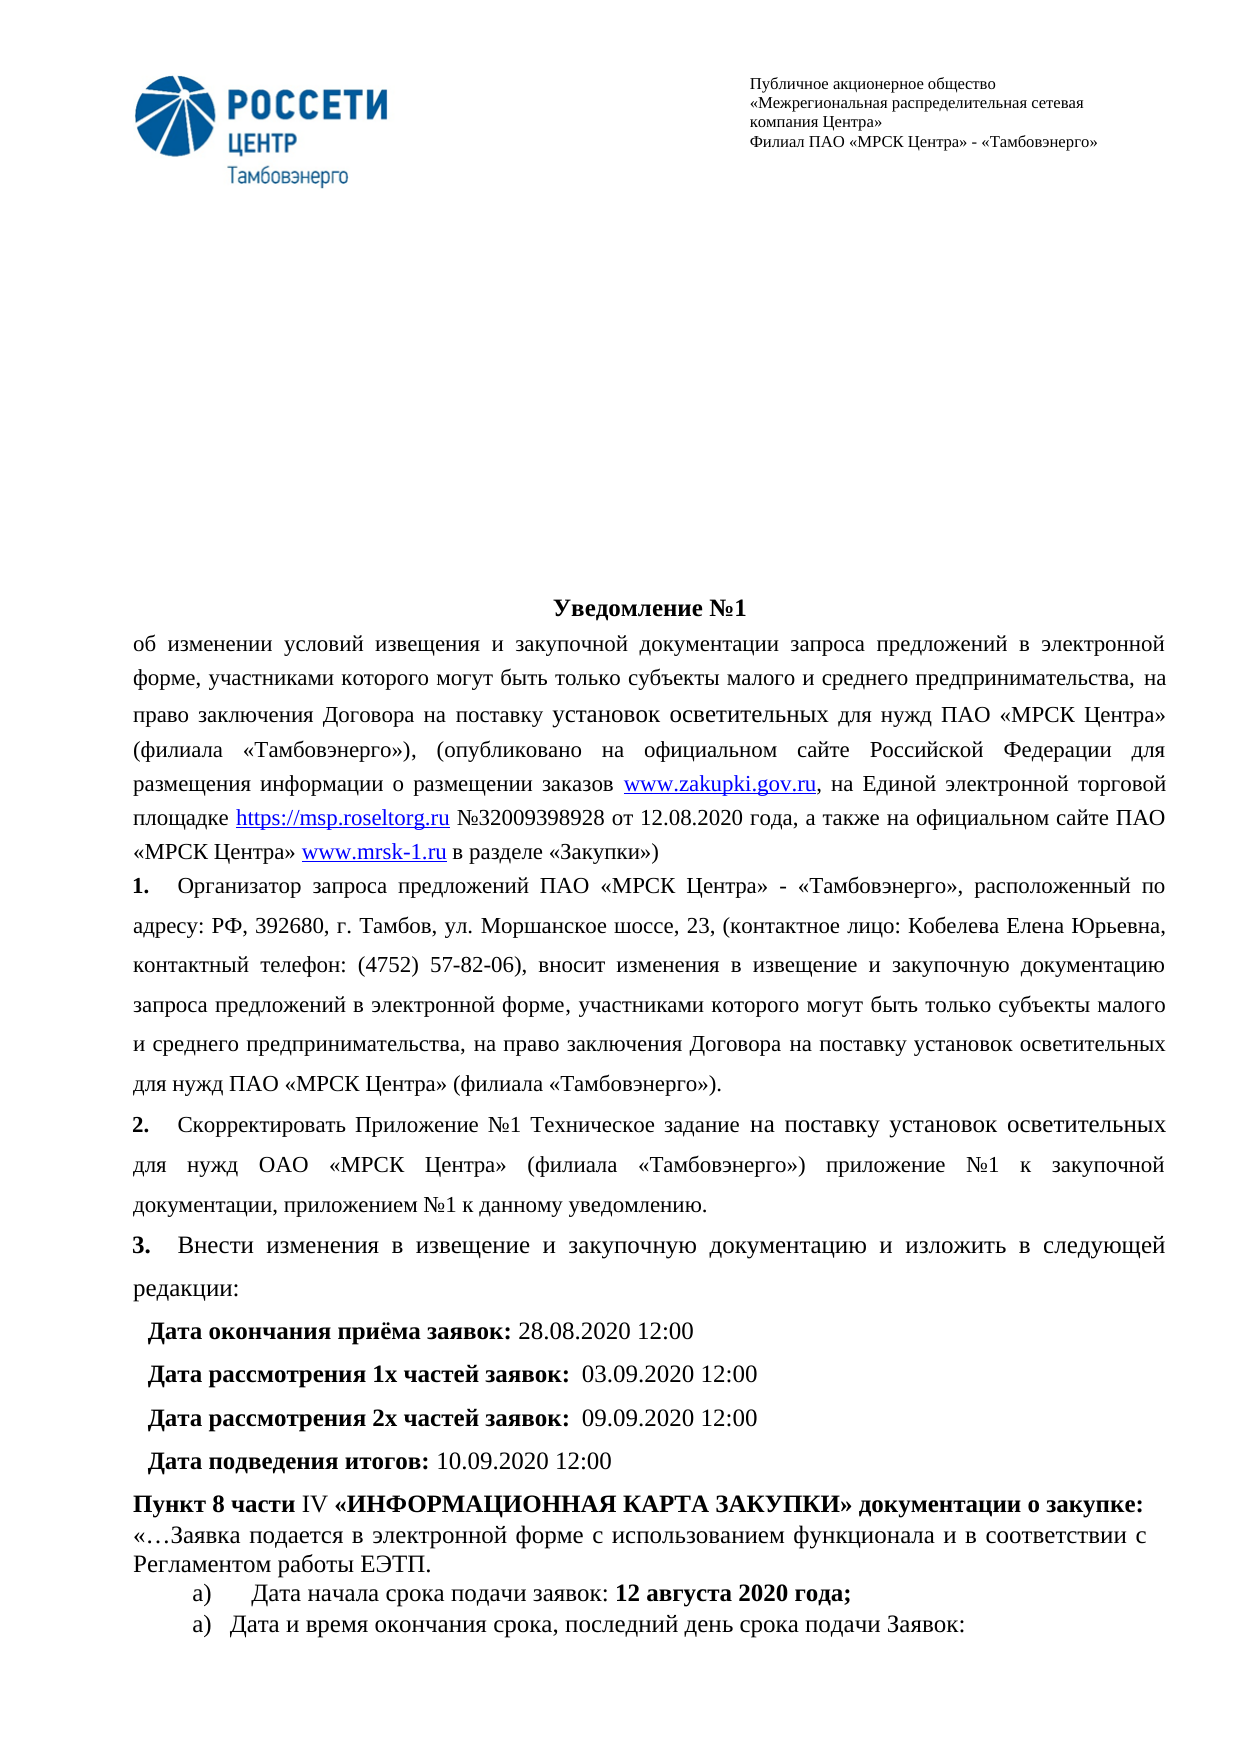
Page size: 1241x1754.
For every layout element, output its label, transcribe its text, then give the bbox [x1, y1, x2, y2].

list Дата окончания приёма заявок: 28.08.2020 12:00 [148, 1316, 1167, 1345]
picture [132, 73, 405, 190]
text об изменении условий извещения и закупочной документации запроса предложений в электронной форме, участниками которого могут быть только субъекты малого и среднего предпринимательства, на право заключения Договора на поставку установок осветительных для нужд ПАО «МРСК Центра» (филиала «Тамбовэнерго»), (опубликовано на официальном сайте Российской Федерации для размещения информации о размещении заказов www.zakupki.gov.ru, на Единой электронной торговой площадке https://msp.roseltorg.ru №32009398928 от 12.08.2020 года, а также на официальном сайте ПАО «МРСК Центра» www.mrsk-1.ru в разделе «Закупки») [133, 630, 1167, 864]
list Скорректировать Приложение №1 Техническое задание на поставку установок осветительных для нужд ОАО «МРСК Центра» (филиала «Тамбовэнерго») приложение №1 к закупочной документации, приложением №1 к данному уведомлению. [132, 1109, 1167, 1217]
table_header Публичное акционерное общество «Межрегиональная распределительная сетевая компания Центра» Филиал ПАО «МРСК Центра» - «Тамбовэнерго» [738, 74, 1122, 593]
text «…Заявка подается в электронной форме с использованием функционала и в соответствии с Регламентом работы ЕЭТП. [133, 1520, 1148, 1578]
list Дата и время окончания срока, последний день срока подачи Заявок: [192, 1609, 1148, 1638]
table_header [133, 74, 738, 593]
list Организатор запроса предложений ПАО «МРСК Центра» - «Тамбовэнерго», расположенный по адресу: РФ, 392680, г. Тамбов, ул. Моршанское шоссе, 23, (контактное лицо: Кобелева Елена Юрьевна, контактный телефон: (4752) 57-82-06), вносит изменения в извещение и закупочную документацию запроса предложений в электронной форме, участниками которого могут быть только субъекты малого и среднего предпринимательства, на право заключения Договора на поставку установок осветительных для нужд ПАО «МРСК Центра» (филиала «Тамбовэнерго»). [132, 872, 1167, 1096]
text Уведомление №1 [133, 593, 1167, 622]
list Дата рассмотрения 2х частей заявок: 09.09.2020 12:00 [148, 1403, 1167, 1431]
list Внести изменения в извещение и закупочную документацию и изложить в следующей редакции: [132, 1230, 1167, 1302]
list Дата начала срока подачи заявок: 12 августа 2020 года; [192, 1578, 1148, 1607]
list Дата подведения итогов: 10.09.2020 12:00 [148, 1446, 1167, 1474]
list Дата рассмотрения 1х частей заявок: 03.09.2020 12:00 [148, 1359, 1167, 1388]
text Пункт 8 части IV «ИНФОРМАЦИОННАЯ КАРТА ЗАКУПКИ» документации о закупке: [133, 1489, 1167, 1518]
